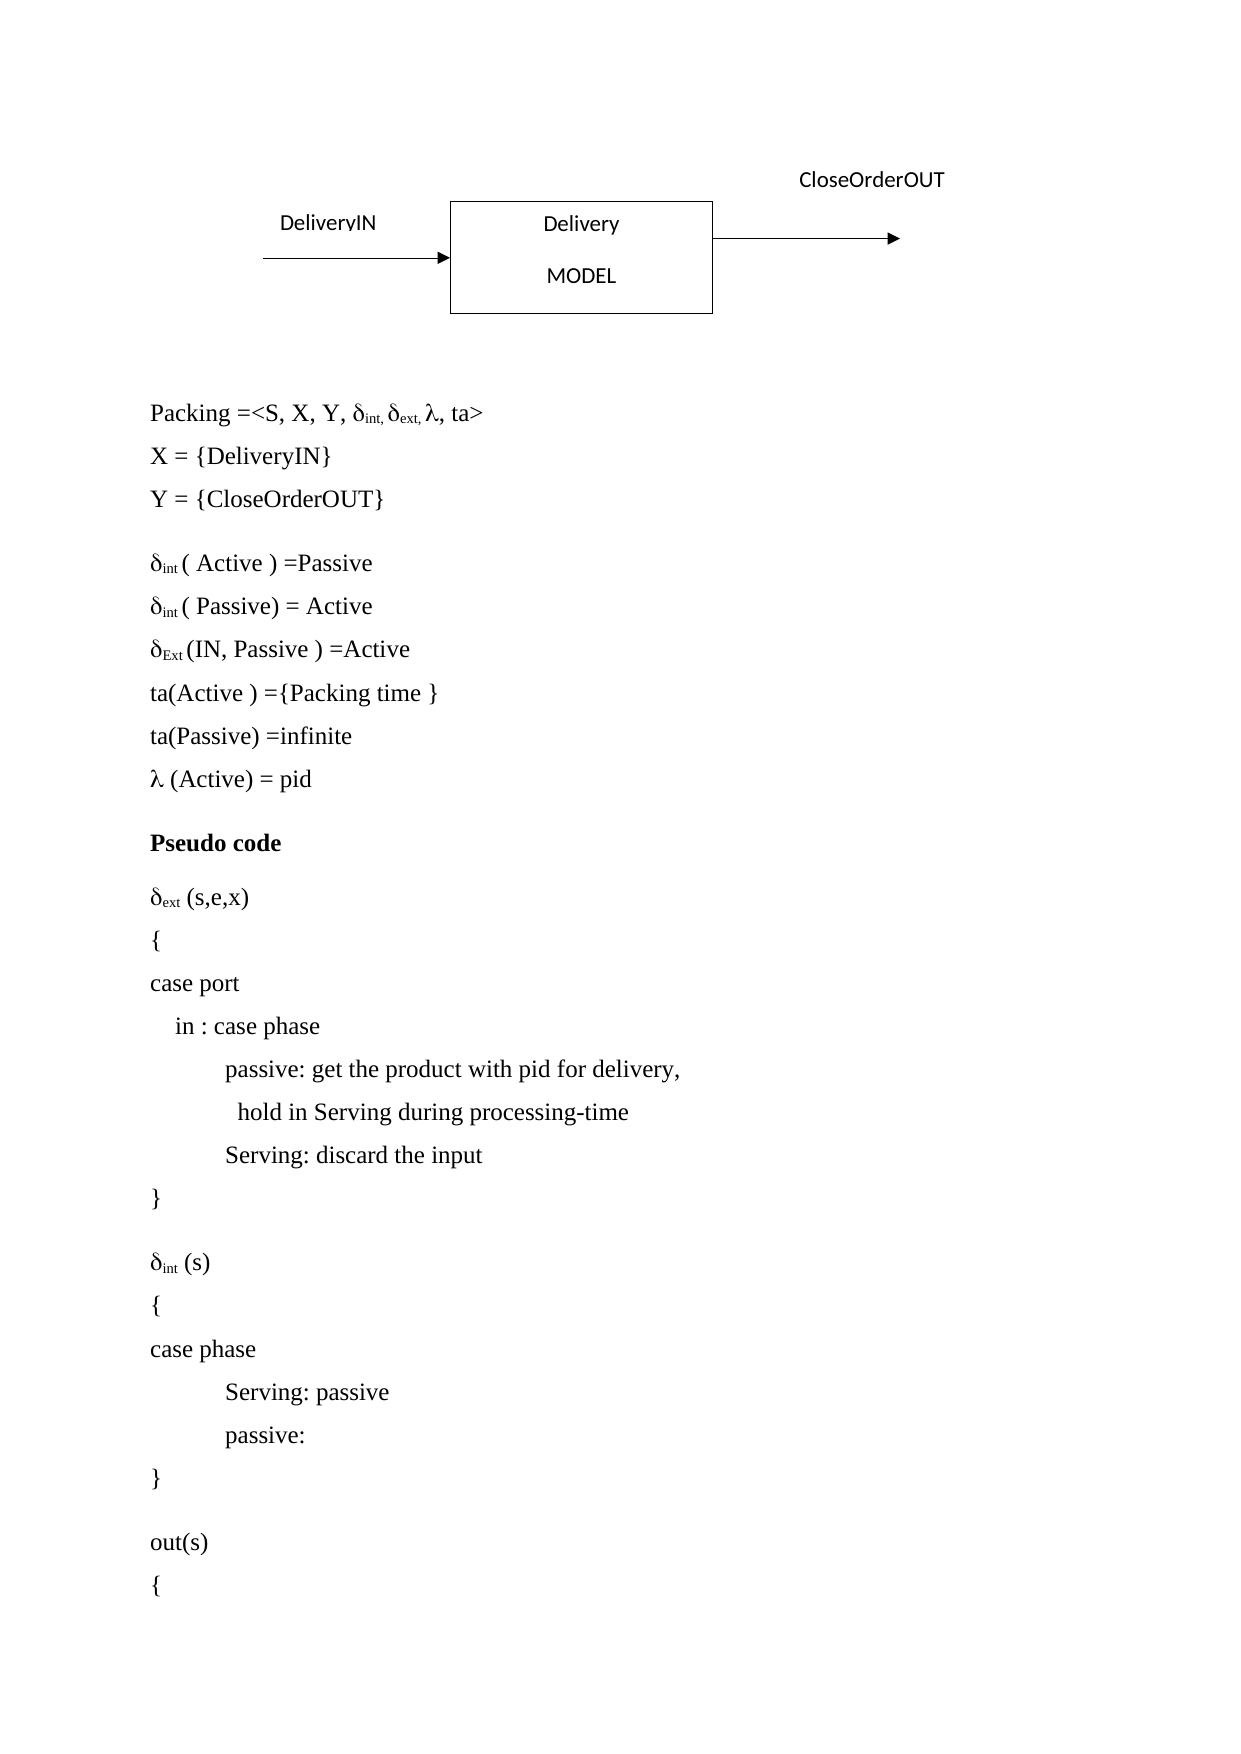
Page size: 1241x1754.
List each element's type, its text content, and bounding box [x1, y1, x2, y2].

text { [150, 1570, 1090, 1599]
text Serving: discard the input [150, 1140, 1090, 1169]
text } [150, 1183, 1090, 1212]
text Y = {CloseOrderOUT} [150, 484, 1090, 513]
text { [150, 925, 1090, 953]
text Serving: passive [150, 1377, 1090, 1406]
text passive: [150, 1420, 1090, 1449]
text (Active) = pid [150, 764, 1090, 793]
text int ( Passive) = Active [150, 591, 1090, 620]
text Ext (IN, Passive ) =Active [150, 634, 1090, 663]
text Pseudo code [150, 828, 1090, 857]
text ext (s,e,x) [150, 882, 1090, 910]
text int ( Active ) =Passive [150, 548, 1090, 577]
text out(s) [150, 1527, 1090, 1556]
text ta(Active ) ={Packing time } [150, 678, 1090, 706]
text ta(Passive) =infinite [150, 721, 1090, 749]
text case port [150, 968, 1090, 997]
text passive: get the product with pid for delivery, [150, 1054, 1090, 1083]
text case phase [150, 1334, 1090, 1362]
text X = {DeliveryIN} [150, 441, 1090, 470]
text in : case phase [150, 1011, 1090, 1040]
text Packing =<S, X, Y, int, ext, , ta> [150, 398, 1090, 427]
text hold in Serving during processing-time [150, 1097, 1090, 1126]
text } [150, 1463, 1090, 1492]
text { [150, 1291, 1090, 1319]
text int (s) [150, 1247, 1090, 1276]
